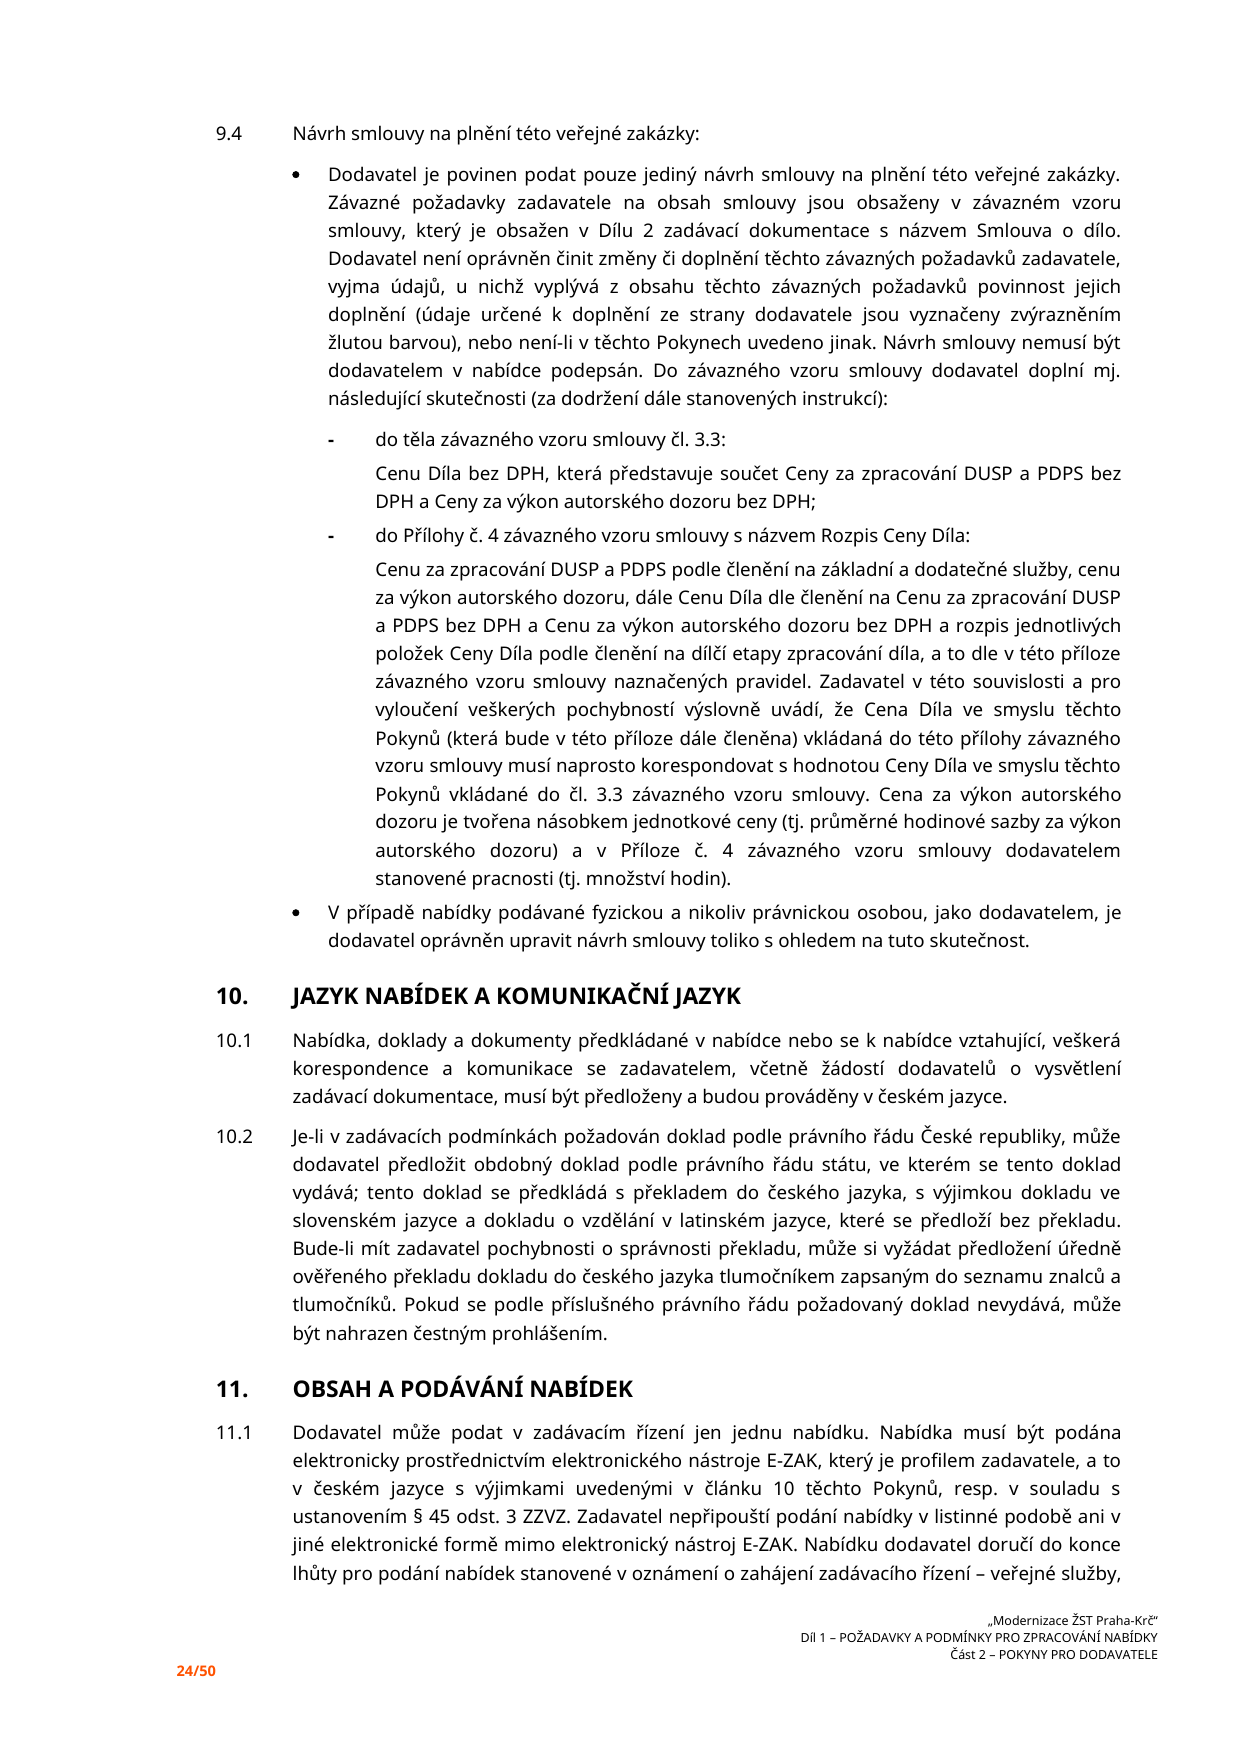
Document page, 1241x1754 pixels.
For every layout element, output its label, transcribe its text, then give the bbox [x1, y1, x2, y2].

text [216, 1420, 1122, 1585]
text V případě nabídky podávané fyzickou a nikoliv právnickou osobou, jako dodavatelem, je dodavatel oprávněn upravit návrh smlouvy toliko s ohledem na tuto skutečnost. [292, 899, 1122, 953]
text do Přílohy č. 4 závazného vzoru smlouvy s názvem Rozpis Ceny Díla: [328, 522, 1122, 548]
text Nabídka, doklady a dokumenty předkládané v nabídce nebo se k nabídce vztahující, veškerá korespondence a komunikace se zadavatelem, včetně žádostí dodavatelů o vysvětlení zadávací dokumentace, musí být předloženy a budou prováděny v českém jazyce. [216, 1027, 1122, 1109]
text Je-li v zadávacích podmínkách požadován doklad podle právního řádu České republiky, může dodavatel předložit obdobný doklad podle právního řádu státu, ve kterém se tento doklad vydává; tento doklad se předkládá s překladem do českého jazyka, s výjimkou dokladu ve slovenském jazyce a dokladu o vzdělání v latinském jazyce, které se předloží bez překladu. Bude-li mít zadavatel pochybnosti o správnosti překladu, může si vyžádat předložení úředně ověřeného překladu dokladu do českého jazyka tlumočníkem zapsaným do seznamu znalců a tlumočníků. Pokud se podle příslušného právního řádu požadovaný doklad nevydává, může být nahrazen čestným prohlášením. [216, 1124, 1122, 1345]
text JAZYK NABÍDEK A KOMUNIKAČNÍ JAZYK [216, 980, 1122, 1011]
text Dodavatel je povinen podat pouze jediný návrh smlouvy na plnění této veřejné zakázky. Závazné požadavky zadavatele na obsah smlouvy jsou obsaženy v závazném vzoru smlouvy, který je obsažen v Dílu 2 zadávací dokumentace s názvem Smlouva o dílo. Dodavatel není oprávněn činit změny či doplnění těchto závazných požadavků zadavatele, vyjma údajů, u nichž vyplývá z obsahu těchto závazných požadavků povinnost jejich doplnění (údaje určené k doplnění ze strany dodavatele jsou vyznačeny zvýrazněním žlutou barvou), nebo není-li v těchto Pokynech uvedeno jinak. Návrh smlouvy nemusí být dodavatelem v nabídce podepsán. Do závazného vzoru smlouvy dodavatel doplní mj. následující skutečnosti (za dodržení dále stanovených instrukcí): [292, 161, 1122, 411]
list Cenu za zpracování DUSP a PDPS podle členění na základní a dodatečné služby, cenu za výkon autorského dozoru, dále Cenu Díla dle členění na Cenu za zpracování DUSP a PDPS bez DPH a Cenu za výkon autorského dozoru bez DPH a rozpis jednotlivých položek Ceny Díla podle členění na dílčí etapy zpracování díla, a to dle v této příloze závazného vzoru smlouvy naznačených pravidel. Zadavatel v této souvislosti a pro vyloučení veškerých pochybností výslovně uvádí, že Cena Díla ve smyslu těchto Pokynů (která bude v této příloze dále členěna) vkládaná do této přílohy závazného vzoru smlouvy musí naprosto korespondovat s hodnotou Ceny Díla ve smyslu těchto Pokynů vkládané do čl. 3.3 závazného vzoru smlouvy. Cena za výkon autorského dozoru je tvořena násobkem jednotkové ceny (tj. průměrné hodinové sazby za výkon autorského dozoru) a v Příloze č. 4 závazného vzoru smlouvy dodavatelem stanovené pracnosti (tj. množství hodin). [375, 557, 1122, 890]
text Návrh smlouvy na plnění této veřejné zakázky: [216, 121, 1122, 146]
text do těla závazného vzoru smlouvy čl. 3.3: [328, 426, 1122, 451]
list Cenu Díla bez DPH, která představuje součet Ceny za zpracování DUSP a PDPS bez DPH a Ceny za výkon autorského dozoru bez DPH; [375, 460, 1122, 514]
text OBSAH a PODÁVÁNÍ NABÍDEK [216, 1373, 1122, 1404]
